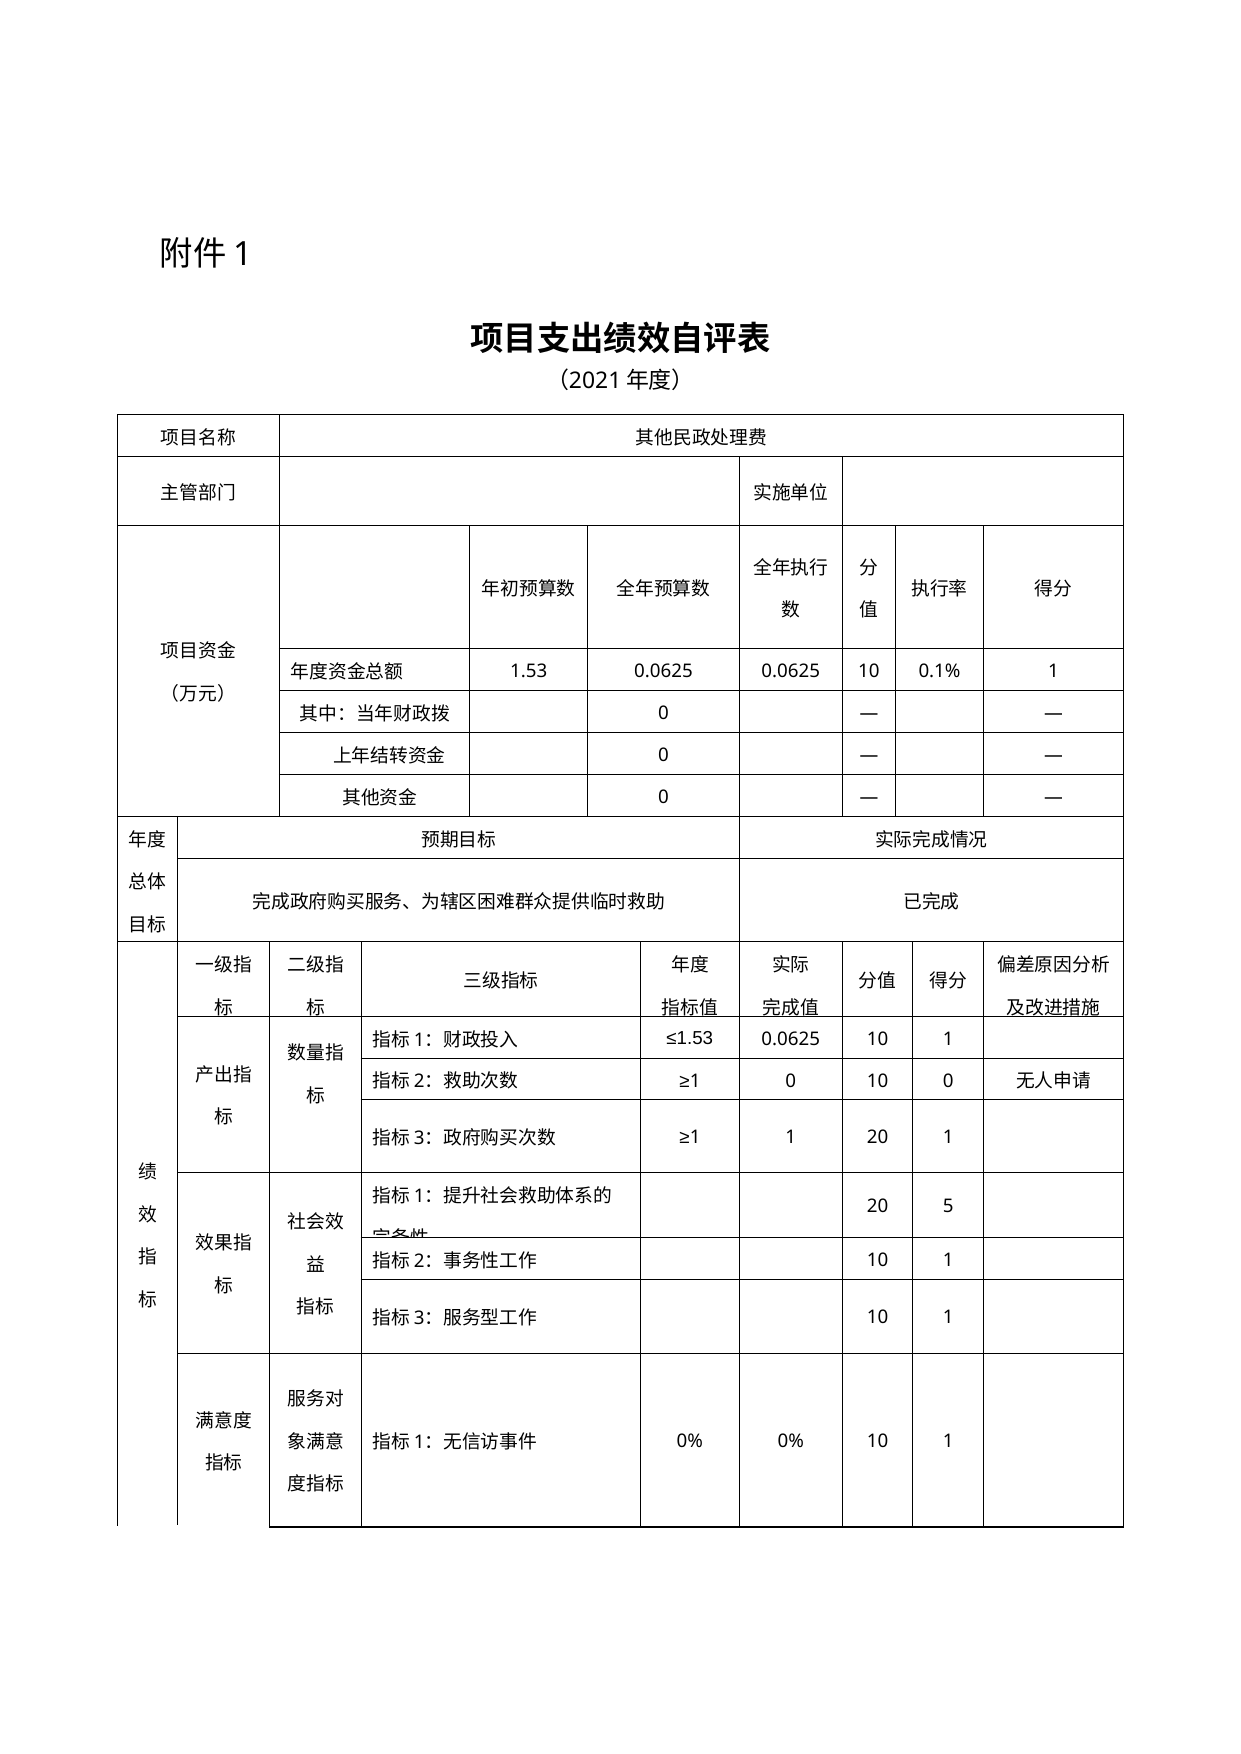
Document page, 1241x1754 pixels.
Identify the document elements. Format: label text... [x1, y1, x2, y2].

table_cell [470, 691, 587, 732]
table_cell [984, 1354, 1123, 1526]
table_cell 完成政府购买服务、为辖区困难群众提供临时救助 [178, 859, 739, 941]
table_cell 1 [740, 1100, 842, 1172]
table_cell 数量指标 [270, 1017, 361, 1172]
table_cell [843, 457, 1123, 525]
table_cell 1 [913, 1238, 983, 1278]
table_cell 分值 [843, 942, 912, 1016]
table_cell 1 [913, 1354, 983, 1526]
table_cell 10 [843, 1238, 912, 1278]
table_cell 0% [740, 1354, 842, 1526]
table_cell — [984, 733, 1123, 774]
table_cell 主管部门 [118, 457, 279, 525]
table_cell [740, 775, 842, 816]
table_cell 0.1% [896, 649, 983, 690]
table_cell 指标3：服务型工作 [362, 1280, 640, 1353]
table_cell 0 [740, 1059, 842, 1099]
table_cell 服务对象满意度指标 [270, 1354, 361, 1526]
table_cell 其他民政处理费 [280, 415, 1123, 456]
table_cell 10 [843, 1354, 912, 1526]
table_cell 指标1：财政投入 [362, 1017, 640, 1057]
table_cell [740, 1238, 842, 1278]
table_cell 年度 指标值 [641, 942, 739, 1016]
table_cell 0 [913, 1059, 983, 1099]
table_cell [740, 733, 842, 774]
table_cell 0.0625 [588, 649, 739, 690]
table_cell [984, 1280, 1123, 1353]
table_cell 全年预算数 [588, 526, 739, 648]
table_cell 1 [913, 1280, 983, 1353]
table_cell 上年结转资金 [280, 733, 469, 774]
table_cell 1 [984, 649, 1123, 690]
table_cell 20 [843, 1173, 912, 1237]
table_cell 绩 效 指 标 [118, 942, 178, 1526]
table_cell 10 [843, 649, 895, 690]
table_cell 三级指标 [362, 942, 640, 1016]
table_cell 项目资金 （万元） [118, 526, 279, 816]
table_cell 无人申请 [984, 1059, 1123, 1099]
table_cell 一级指标 [178, 942, 269, 1016]
table_cell 其中：当年财政拨款 [280, 691, 469, 732]
table_cell 0 [588, 775, 739, 816]
table_cell — [984, 691, 1123, 732]
table_cell 实施单位 [740, 457, 842, 525]
table_cell 产出指标 [178, 1017, 269, 1172]
table_cell 1.53 [470, 649, 587, 690]
table_cell ≤1.53 [641, 1017, 739, 1057]
table_cell [740, 691, 842, 732]
table_cell 得分 [984, 526, 1123, 648]
table_cell 项目名称 [118, 415, 279, 456]
table_cell [641, 1238, 739, 1278]
table_cell [641, 1280, 739, 1353]
table_cell — [843, 691, 895, 732]
table_cell 全年执行数 [740, 526, 842, 648]
table_cell 0.0625 [740, 649, 842, 690]
table_cell 10 [843, 1280, 912, 1353]
table_cell 5 [913, 1173, 983, 1237]
table_cell 0.0625 [740, 1017, 842, 1057]
table_cell 得分 [913, 942, 983, 1016]
table_cell [740, 1280, 842, 1353]
table_cell 指标2：救助次数 [362, 1059, 640, 1099]
table_cell 10 [843, 1017, 912, 1057]
table_cell ≥1 [641, 1100, 739, 1172]
table_cell [280, 526, 469, 648]
table_cell 1 [913, 1100, 983, 1172]
table_cell 预期目标 [178, 817, 739, 858]
table_cell [641, 1173, 739, 1237]
table_cell [280, 457, 739, 525]
table_cell ≥1 [641, 1059, 739, 1099]
table_cell 社会效益 指标 [270, 1173, 361, 1353]
table_cell 其他资金 [280, 775, 469, 816]
table_cell 已完成 [740, 859, 1123, 941]
table_cell 二级指标 [270, 942, 361, 1016]
table_cell — [843, 733, 895, 774]
table_cell （2021年度） [117, 357, 1123, 414]
table_cell [896, 775, 983, 816]
table_cell 年度资金总额 [280, 649, 469, 690]
table_cell 分值 [843, 526, 895, 648]
table_cell [984, 1100, 1123, 1172]
table_cell 10 [843, 1059, 912, 1099]
table_cell 20 [843, 1100, 912, 1172]
table_cell [896, 691, 983, 732]
table_cell — [984, 775, 1123, 816]
table_cell 实际完成情况 [740, 817, 1123, 858]
table_cell 效果指标 [178, 1173, 269, 1353]
table_cell 1 [913, 1017, 983, 1057]
table_cell 0 [588, 691, 739, 732]
table_cell [984, 1238, 1123, 1278]
table_cell 年度总体目标 [118, 817, 177, 941]
table_cell 指标1：无信访事件 [362, 1354, 640, 1526]
table_cell [984, 1017, 1123, 1057]
table_cell 指标3：政府购买次数 [362, 1100, 640, 1172]
table_cell 0 [588, 733, 739, 774]
table_cell [896, 733, 983, 774]
table_cell 偏差原因分析及改进措施 [984, 942, 1123, 1016]
table_cell 年初预算数 [470, 526, 587, 648]
table_cell [984, 1173, 1123, 1237]
table_cell [470, 733, 587, 774]
table_cell 指标1：提升社会救助体系的完备性 [362, 1173, 640, 1237]
table_cell [470, 775, 587, 816]
table_header 项目支出绩效自评表 [117, 294, 1123, 357]
text 附件1 [159, 209, 1081, 294]
table_cell 实际 完成值 [740, 942, 842, 1016]
table_cell — [843, 775, 895, 816]
table_cell 指标2：事务性工作 [362, 1238, 640, 1278]
table_cell 0% [641, 1354, 739, 1526]
table_cell 满意度 指标 [178, 1354, 269, 1526]
table_cell [740, 1173, 842, 1237]
table_cell 执行率 [896, 526, 983, 648]
